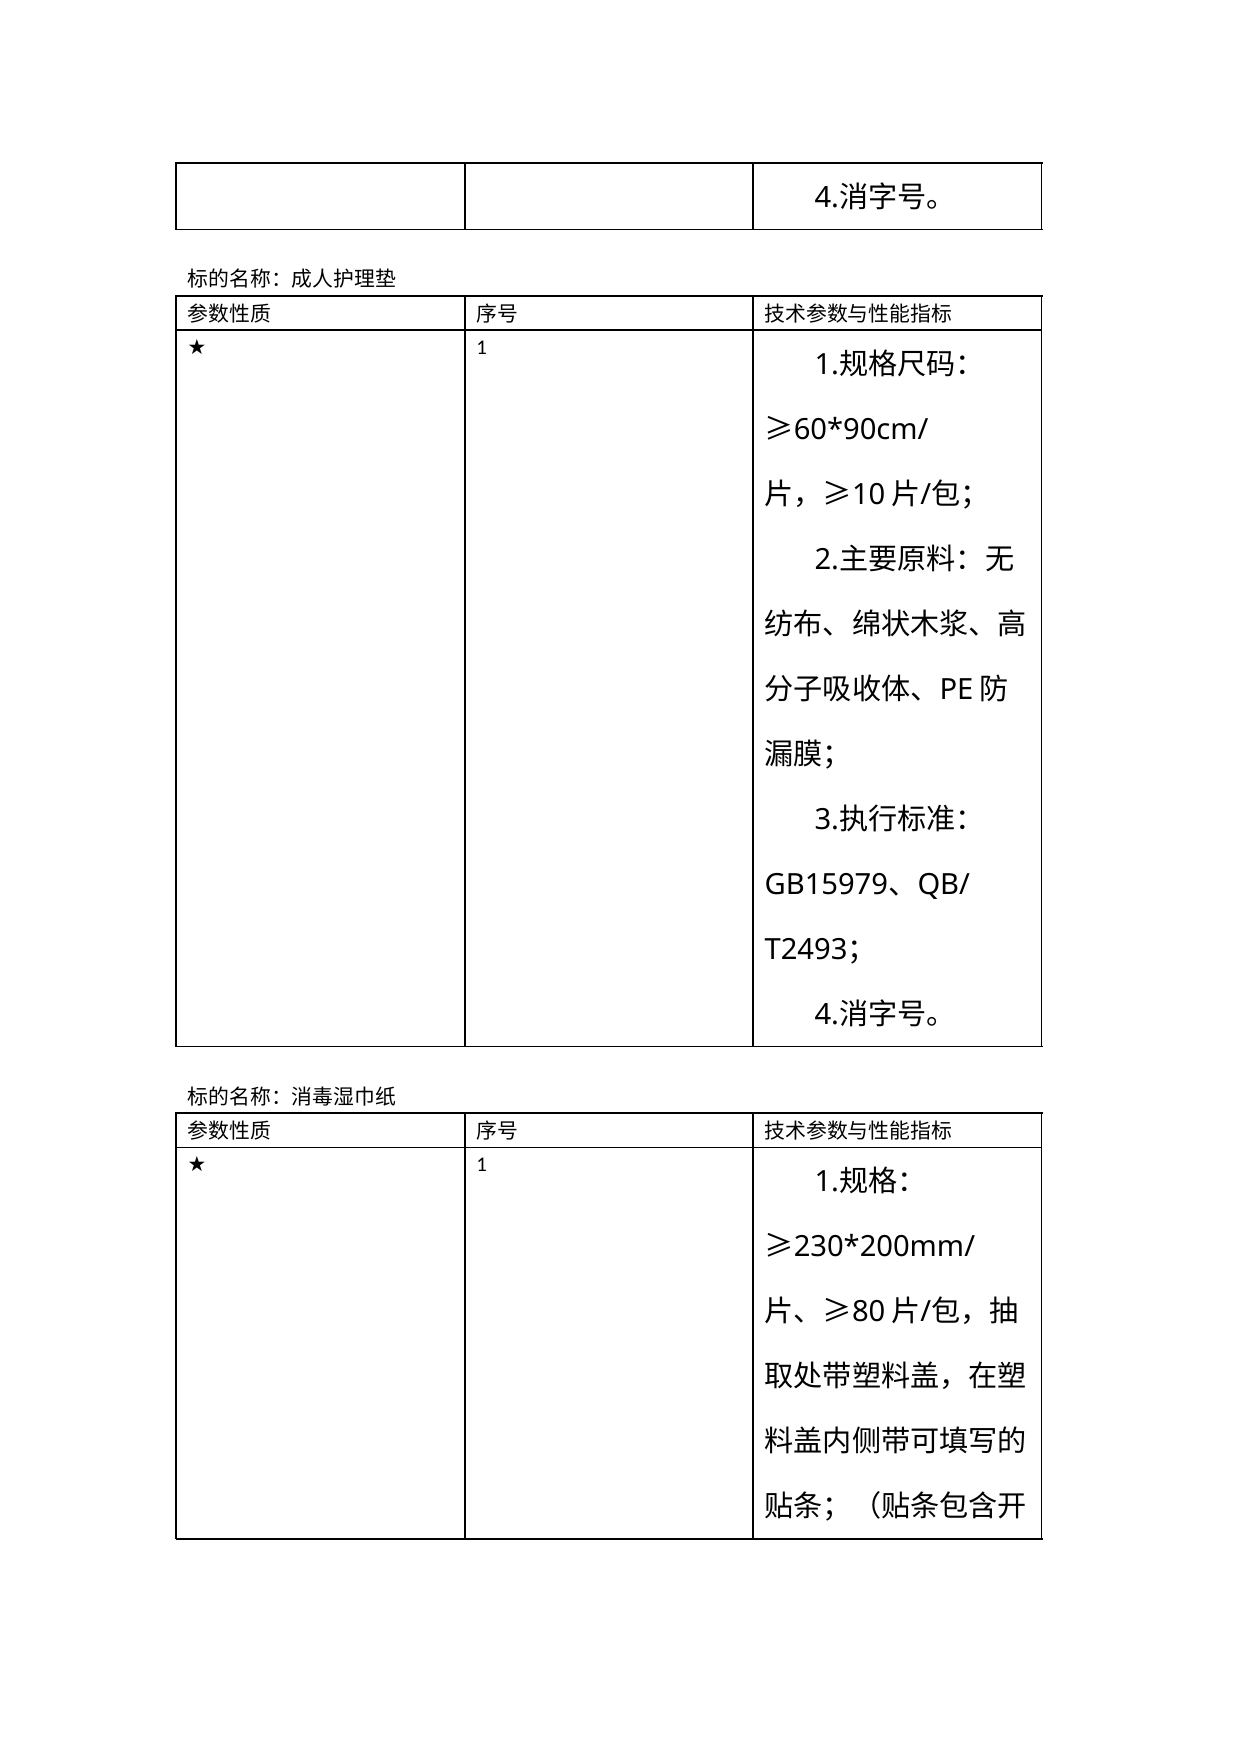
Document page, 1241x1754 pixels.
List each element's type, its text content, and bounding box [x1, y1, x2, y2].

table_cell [754, 1148, 1041, 1538]
table_header 技术参数与性能指标 [754, 297, 1041, 329]
table_cell ★ [177, 1148, 464, 1538]
table_cell ★ [177, 331, 464, 1046]
text 标的名称：成人护理垫 [187, 263, 1053, 295]
table_header 参数性质 [177, 1114, 464, 1146]
table_cell 1.规格尺码：≥60*90cm/片，≥10片/包； 2.主要原料：无纺布、绵状木浆、高分子吸收体、PE防漏膜； 3.执行标准：GB15979、QB/T2493； 4.消字号。 [754, 331, 1041, 1046]
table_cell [754, 164, 1041, 228]
table_cell 1 [466, 331, 752, 1046]
table_header 参数性质 [177, 297, 464, 329]
table_cell 1 [466, 1148, 752, 1538]
table_cell ★ [177, 164, 464, 228]
table_header 序号 [466, 297, 752, 329]
table_header 序号 [466, 1114, 752, 1146]
table_cell 1 [466, 164, 752, 228]
text 标的名称：消毒湿巾纸 [187, 1080, 1053, 1112]
table_header 技术参数与性能指标 [754, 1114, 1041, 1146]
